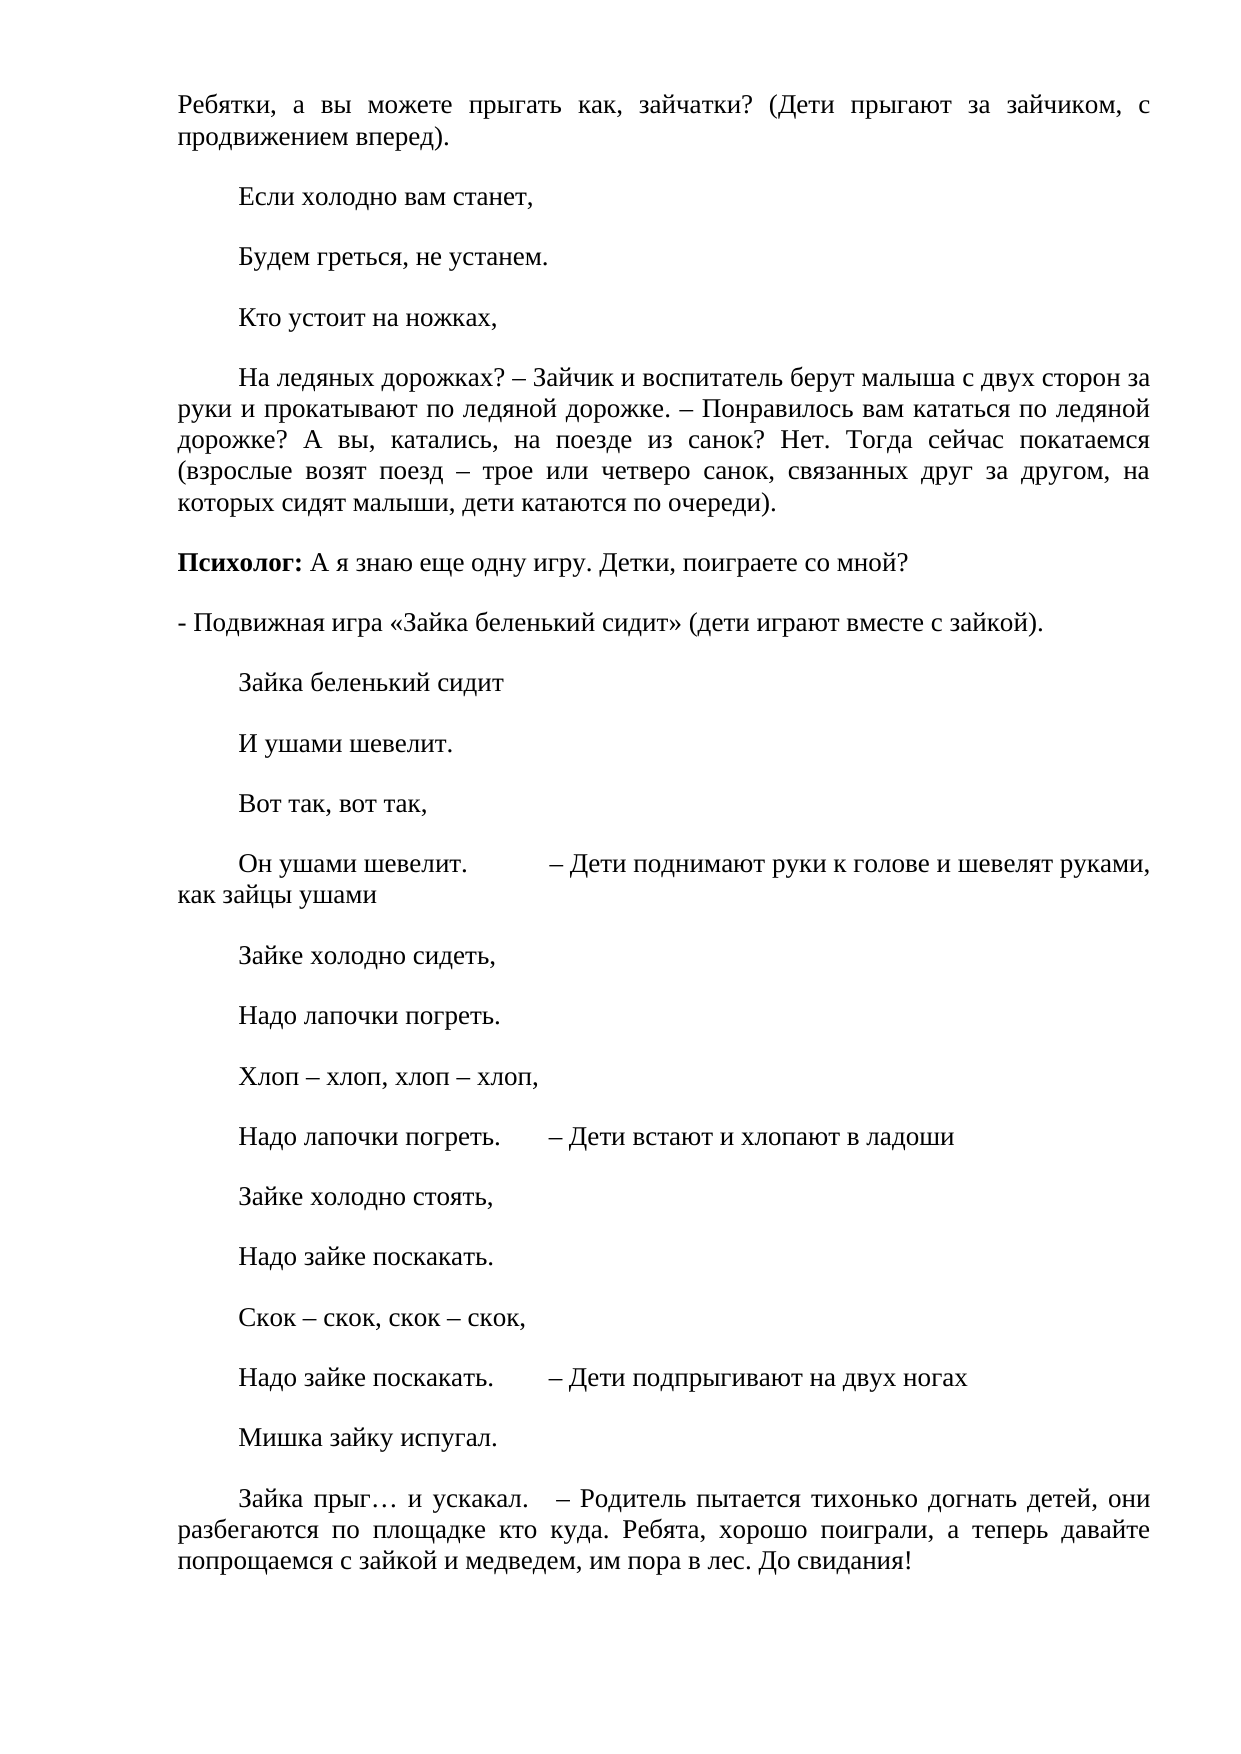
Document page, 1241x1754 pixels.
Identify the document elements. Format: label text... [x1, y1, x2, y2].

text Если холодно вам станет, [177, 180, 1152, 211]
text Надо зайке поскакать. [177, 1241, 1152, 1272]
text Надо зайке поскакать. – Дети подпрыгивают на двух ногах [177, 1361, 1152, 1392]
text Зайка беленький сидит [177, 667, 1152, 698]
text Вот так, вот так, [177, 787, 1152, 818]
text На ледяных дорожках? – Зайчик и воспитатель берут малыша с двух сторон за руки и прокатывают по ледяной дорожке. – Понравилось вам кататься по ледяной дорожке? А вы, катались, на поезде из санок? Нет. Тогда сейчас покатаемся (взрослые возят поезд – трое или четверо санок, связанных друг за другом, на которых сидят малыши, дети катаются по очереди). [177, 361, 1152, 517]
text Мишка зайку испугал. [177, 1421, 1152, 1453]
text Психолог: А я знаю еще одну игру. Детки, поиграете со мной? [177, 546, 1152, 577]
text Надо лапочки погреть. – Дети встают и хлопают в ладоши [177, 1120, 1152, 1151]
text Зайке холодно стоять, [177, 1180, 1152, 1211]
text Будем греться, не устанем. [177, 240, 1152, 272]
text Он ушами шевелит. – Дети поднимают руки к голове и шевелят руками, как зайцы ушами [177, 847, 1152, 910]
text Ребятки, а вы можете прыгать как, зайчатки? (Дети прыгают за зайчиком, с продвижением вперед). [177, 89, 1152, 151]
text Хлоп – хлоп, хлоп – хлоп, [177, 1059, 1152, 1091]
text И ушами шевелит. [177, 727, 1152, 758]
text Зайке холодно сидеть, [177, 939, 1152, 970]
text Скок – скок, скок – скок, [177, 1301, 1152, 1332]
text Кто устоит на ножках, [177, 301, 1152, 332]
text Надо лапочки погреть. [177, 999, 1152, 1030]
text - Подвижная игра «Зайка беленький сидит» (дети играют вместе с зайкой). [177, 606, 1152, 637]
text Зайка прыг… и ускакал. – Родитель пытается тихонько догнать детей, они разбегаются по площадке кто куда. Ребята, хорошо поиграли, а теперь давайте попрощаемся с зайкой и медведем, им пора в лес. До свидания! [177, 1482, 1152, 1575]
